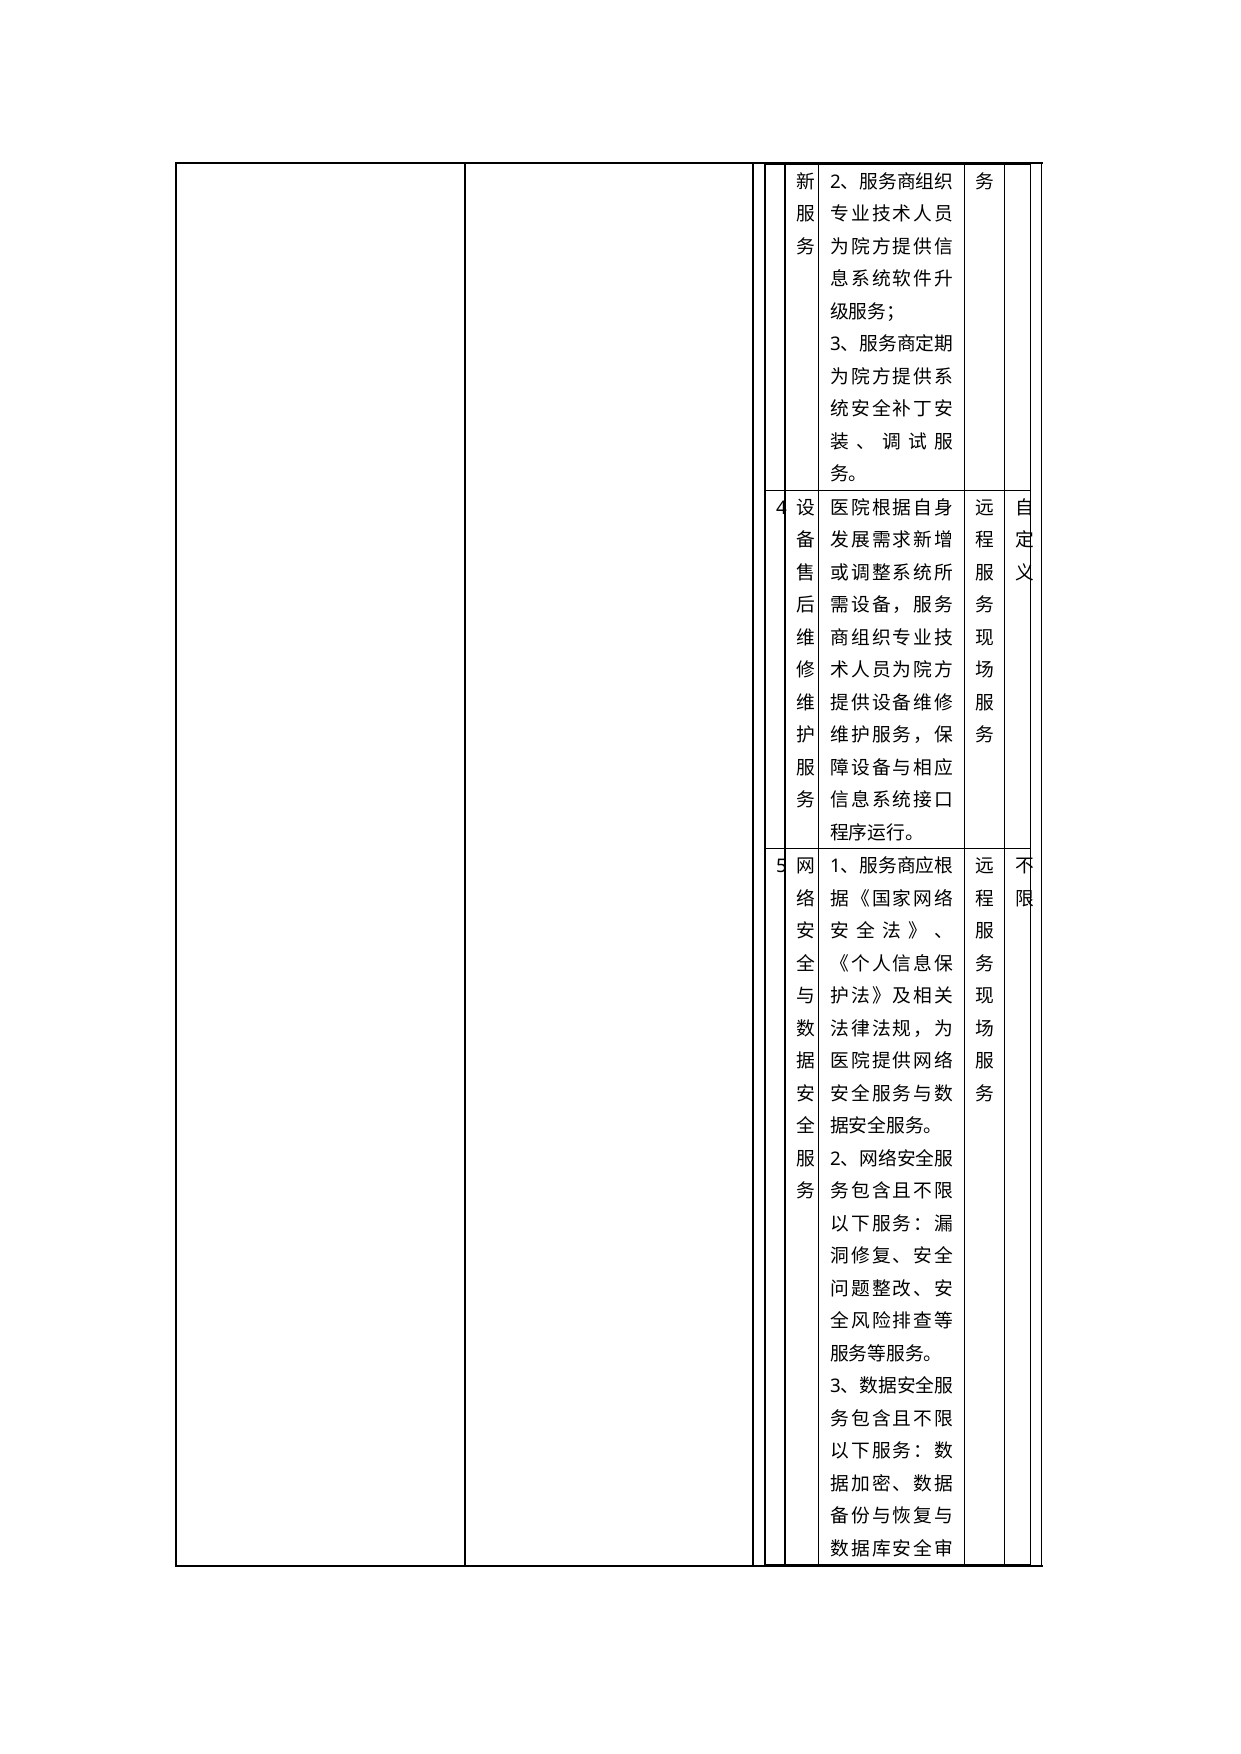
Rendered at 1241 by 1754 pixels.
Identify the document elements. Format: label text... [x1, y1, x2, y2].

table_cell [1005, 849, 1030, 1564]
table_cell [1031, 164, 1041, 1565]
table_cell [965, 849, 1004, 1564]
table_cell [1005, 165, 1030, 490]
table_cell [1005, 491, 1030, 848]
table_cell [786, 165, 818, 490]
table_cell 1 [177, 164, 464, 1565]
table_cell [819, 165, 964, 490]
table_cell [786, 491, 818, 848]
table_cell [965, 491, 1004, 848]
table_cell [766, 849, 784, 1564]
table_cell [466, 164, 752, 1565]
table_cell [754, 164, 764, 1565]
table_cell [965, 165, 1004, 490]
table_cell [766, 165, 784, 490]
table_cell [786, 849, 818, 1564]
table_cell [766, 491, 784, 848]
